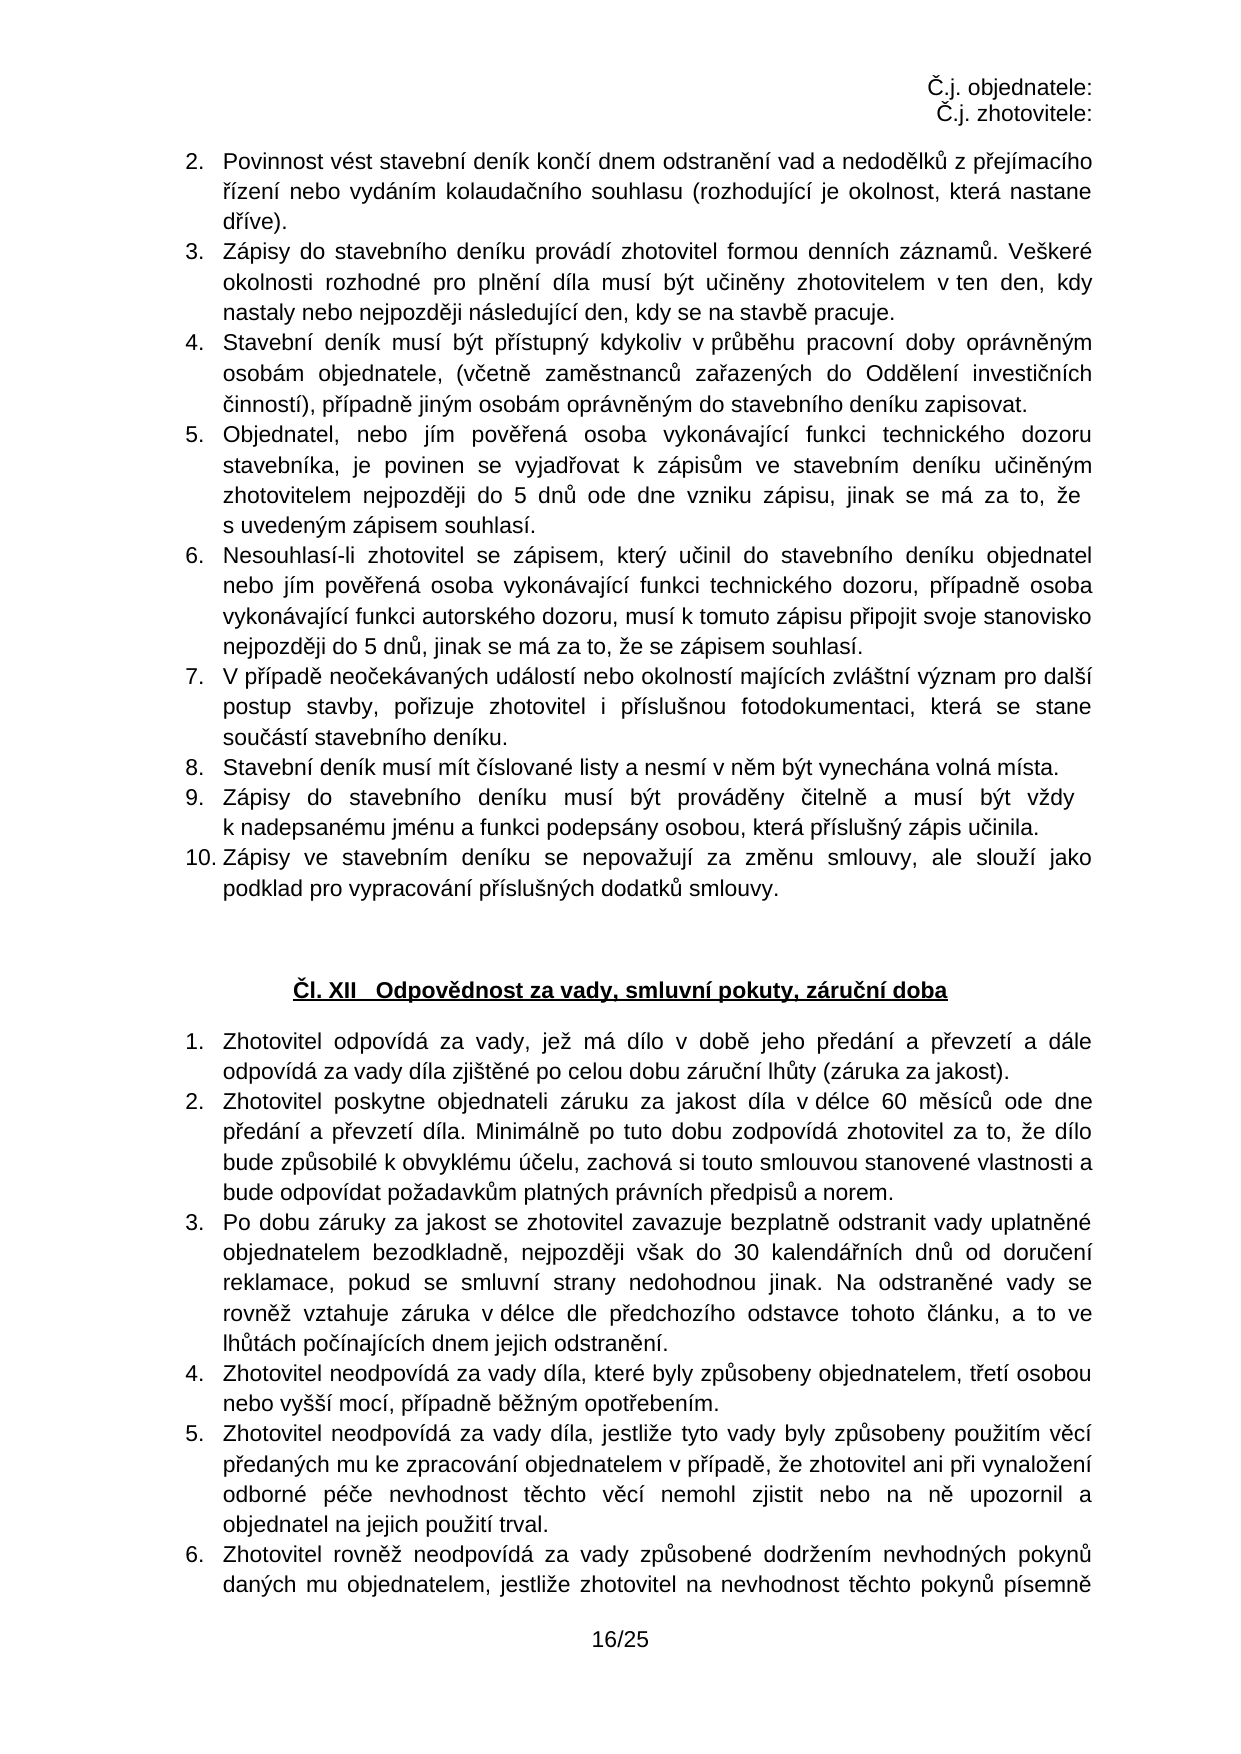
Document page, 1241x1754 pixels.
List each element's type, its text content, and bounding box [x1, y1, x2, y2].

list Zápisy do stavebního deníku provádí zhotovitel formou denních záznamů. Veškeré okolnosti rozhodné pro plnění díla musí být učiněny zhotovitelem v ten den, kdy nastaly nebo nejpozději následující den, kdy se na stavbě pracuje. [185, 238, 1093, 325]
list V případě neočekávaných událostí nebo okolností majících zvláštní význam pro další postup stavby, pořizuje zhotovitel i příslušnou fotodokumentaci, která se stane součástí stavebního deníku. [185, 663, 1093, 750]
list Objednatel, nebo jím pověřená osoba vykonávající funkci technického dozoru stavebníka, je povinen se vyjadřovat k zápisům ve stavebním deníku učiněným zhotovitelem nejpozději do 5 dnů ode dne vzniku zápisu, jinak se má za to, že s uvedeným zápisem souhlasí. [185, 421, 1093, 538]
text Čl. XII Odpovědnost za vady, smluvní pokuty, záruční doba [148, 977, 1093, 1003]
list Nesouhlasí-li zhotovitel se zápisem, který učinil do stavebního deníku objednatel nebo jím pověřená osoba vykonávající funkci technického dozoru, případně osoba vykonávající funkci autorského dozoru, musí k tomuto zápisu připojit svoje stanovisko nejpozději do 5 dnů, jinak se má za to, že se zápisem souhlasí. [185, 542, 1093, 659]
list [185, 1541, 1093, 1598]
list Zhotovitel poskytne objednateli záruku za jakost díla v délce 60 měsíců ode dne předání a převzetí díla. Minimálně po tuto dobu zodpovídá zhotovitel za to, že dílo bude způsobilé k obvyklému účelu, zachová si touto smlouvou stanovené vlastnosti a bude odpovídat požadavkům platných právních předpisů a norem. [185, 1088, 1093, 1205]
list Povinnost vést stavební deník končí dnem odstranění vad a nedodělků z přejímacího řízení nebo vydáním kolaudačního souhlasu (rozhodující je okolnost, která nastane dříve). [185, 148, 1093, 234]
list Zápisy ve stavebním deníku se nepovažují za změnu smlouvy, ale slouží jako podklad pro vypracování příslušných dodatků smlouvy. [185, 844, 1093, 901]
list Po dobu záruky za jakost se zhotovitel zavazuje bezplatně odstranit vady uplatněné objednatelem bezodkladně, nejpozději však do 30 kalendářních dnů od doručení reklamace, pokud se smluvní strany nedohodnou jinak. Na odstraněné vady se rovněž vztahuje záruka v délce dle předchozího odstavce tohoto článku, a to ve lhůtách počínajících dnem jejich odstranění. [185, 1209, 1093, 1356]
list Stavební deník musí mít číslované listy a nesmí v něm být vynechána volná místa. [185, 754, 1093, 780]
list Zhotovitel neodpovídá za vady díla, jestliže tyto vady byly způsobeny použitím věcí předaných mu ke zpracování objednatelem v případě, že zhotovitel ani při vynaložení odborné péče nevhodnost těchto věcí nemohl zjistit nebo na ně upozornil a objednatel na jejich použití trval. [185, 1420, 1093, 1537]
list Zhotovitel neodpovídá za vady díla, které byly způsobeny objednatelem, třetí osobou nebo vyšší mocí, případně běžným opotřebením. [185, 1360, 1093, 1417]
list Zápisy do stavebního deníku musí být prováděny čitelně a musí být vždy k nadepsanému jménu a funkci podepsány osobou, která příslušný zápis učinila. [185, 784, 1093, 841]
list Zhotovitel odpovídá za vady, jež má dílo v době jeho předání a převzetí a dále odpovídá za vady díla zjištěné po celou dobu záruční lhůty (záruka za jakost). [185, 1028, 1093, 1084]
list Stavební deník musí být přístupný kdykoliv v průběhu pracovní doby oprávněným osobám objednatele, (včetně zaměstnanců zařazených do Oddělení investičních činností), případně jiným osobám oprávněným do stavebního deníku zapisovat. [185, 329, 1093, 418]
